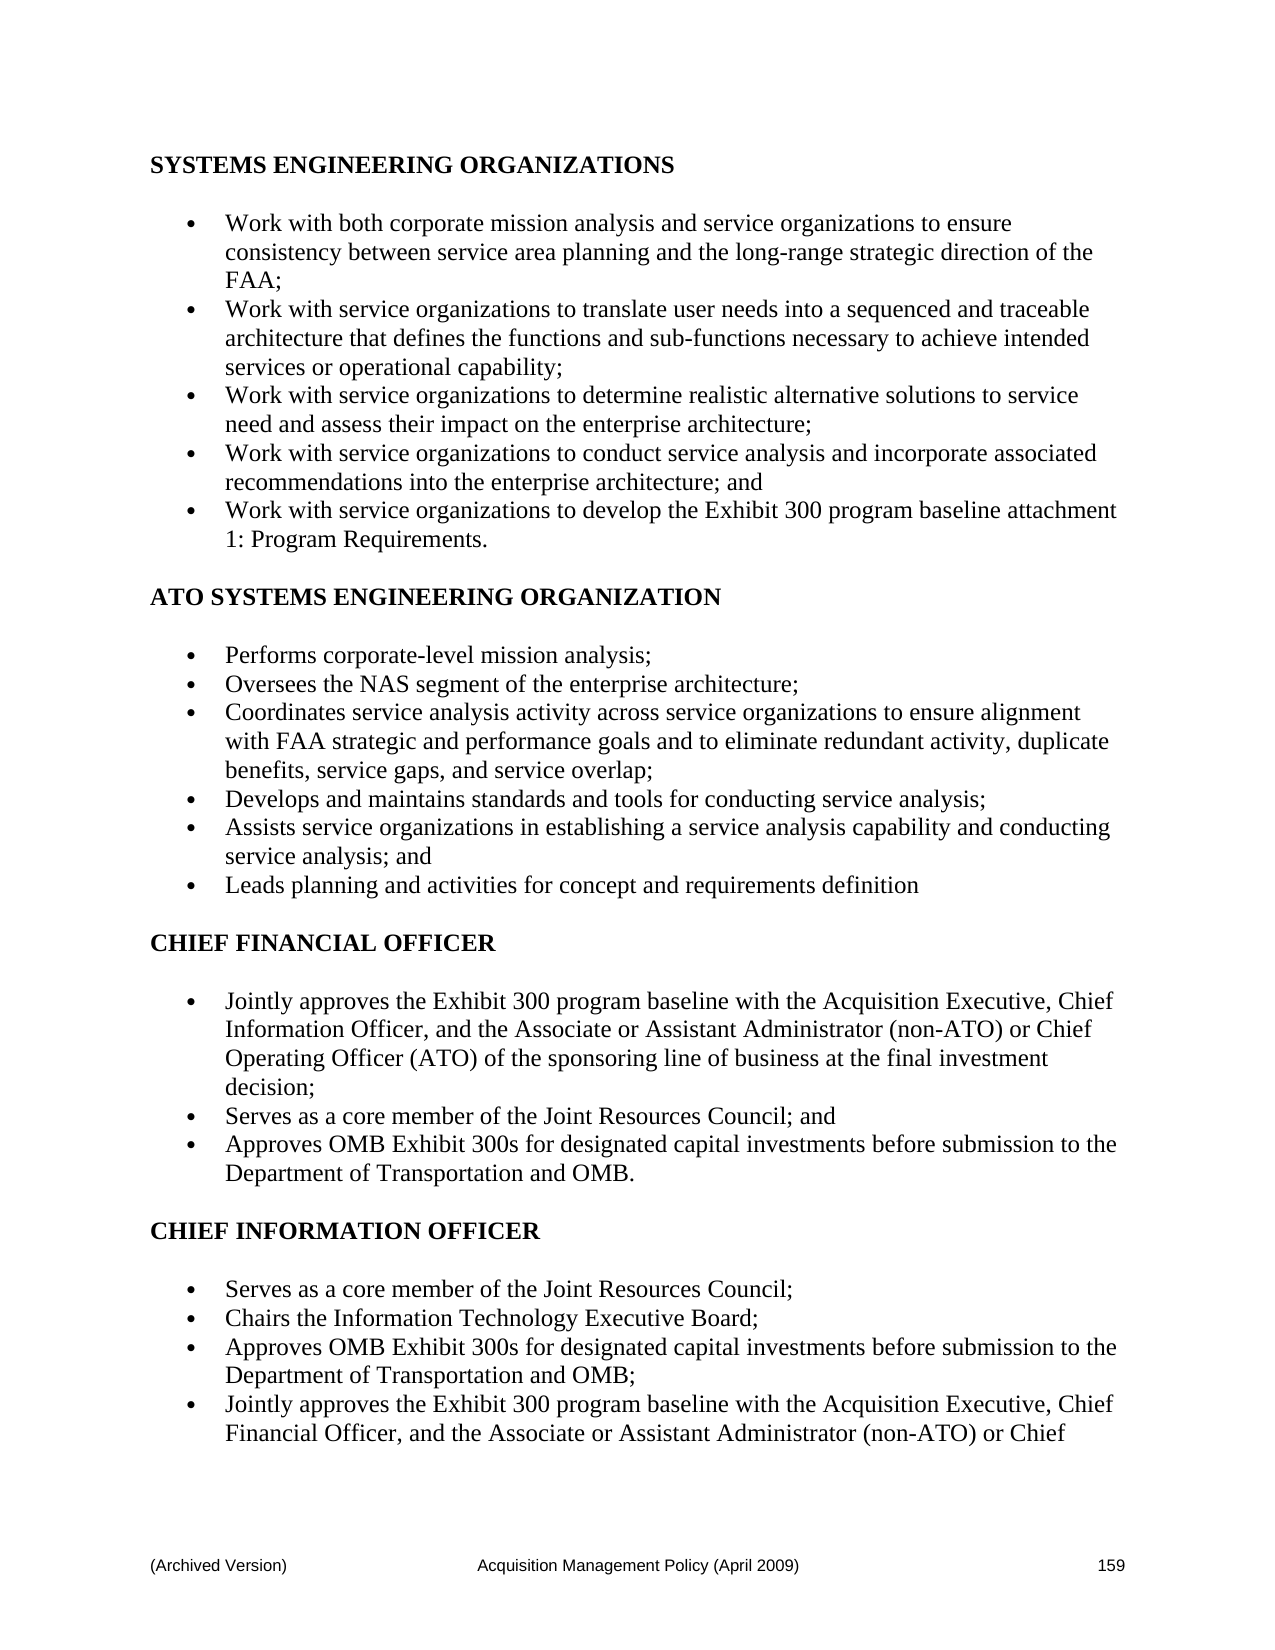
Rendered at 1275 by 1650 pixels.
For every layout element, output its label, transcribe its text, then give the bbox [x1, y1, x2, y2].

list Work with both corporate mission analysis and service organizations to ensure consistency between service area planning and the long-range strategic direction of the FAA; [187, 208, 1125, 294]
text CHIEF FINANCIAL OFFICER [150, 928, 1125, 957]
list Coordinates service analysis activity across service organizations to ensure alignment with FAA strategic and performance goals and to eliminate redundant activity, duplicate benefits, service gaps, and service overlap; [187, 697, 1125, 784]
list Work with service organizations to translate user needs into a sequenced and traceable architecture that defines the functions and sub-functions necessary to achieve intended services or operational capability; [187, 294, 1125, 380]
text CHIEF INFORMATION OFFICER [150, 1216, 1125, 1245]
list Oversees the NAS segment of the enterprise architecture; [187, 669, 1125, 697]
list Chairs the Information Technology Executive Board; [187, 1303, 1125, 1332]
list Approves OMB Exhibit 300s for designated capital investments before submission to the Department of Transportation and OMB. [187, 1129, 1125, 1187]
list Approves OMB Exhibit 300s for designated capital investments before submission to the Department of Transportation and OMB; [187, 1332, 1125, 1389]
list Work with service organizations to determine realistic alternative solutions to service need and assess their impact on the enterprise architecture; [187, 380, 1125, 438]
list Serves as a core member of the Joint Resources Council; [187, 1274, 1125, 1303]
text ATO SYSTEMS ENGINEERING ORGANIZATION [150, 582, 1125, 611]
list Develops and maintains standards and tools for conducting service analysis; [187, 784, 1125, 812]
list Work with service organizations to develop the Exhibit 300 program baseline attachment 1: Program Requirements. [187, 495, 1125, 553]
text SYSTEMS ENGINEERING ORGANIZATIONS [150, 150, 1125, 179]
list Serves as a core member of the Joint Resources Council; and [187, 1101, 1125, 1129]
list Leads planning and activities for concept and requirements definition [187, 870, 1125, 899]
list Performs corporate-level mission analysis; [187, 640, 1125, 669]
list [187, 1389, 1125, 1447]
list Jointly approves the Exhibit 300 program baseline with the Acquisition Executive, Chief Information Officer, and the Associate or Assistant Administrator (non-ATO) or Chief Operating Officer (ATO) of the sponsoring line of business at the final investment decision; [187, 986, 1125, 1101]
list Assists service organizations in establishing a service analysis capability and conducting service analysis; and [187, 812, 1125, 870]
list Work with service organizations to conduct service analysis and incorporate associated recommendations into the enterprise architecture; and [187, 438, 1125, 495]
